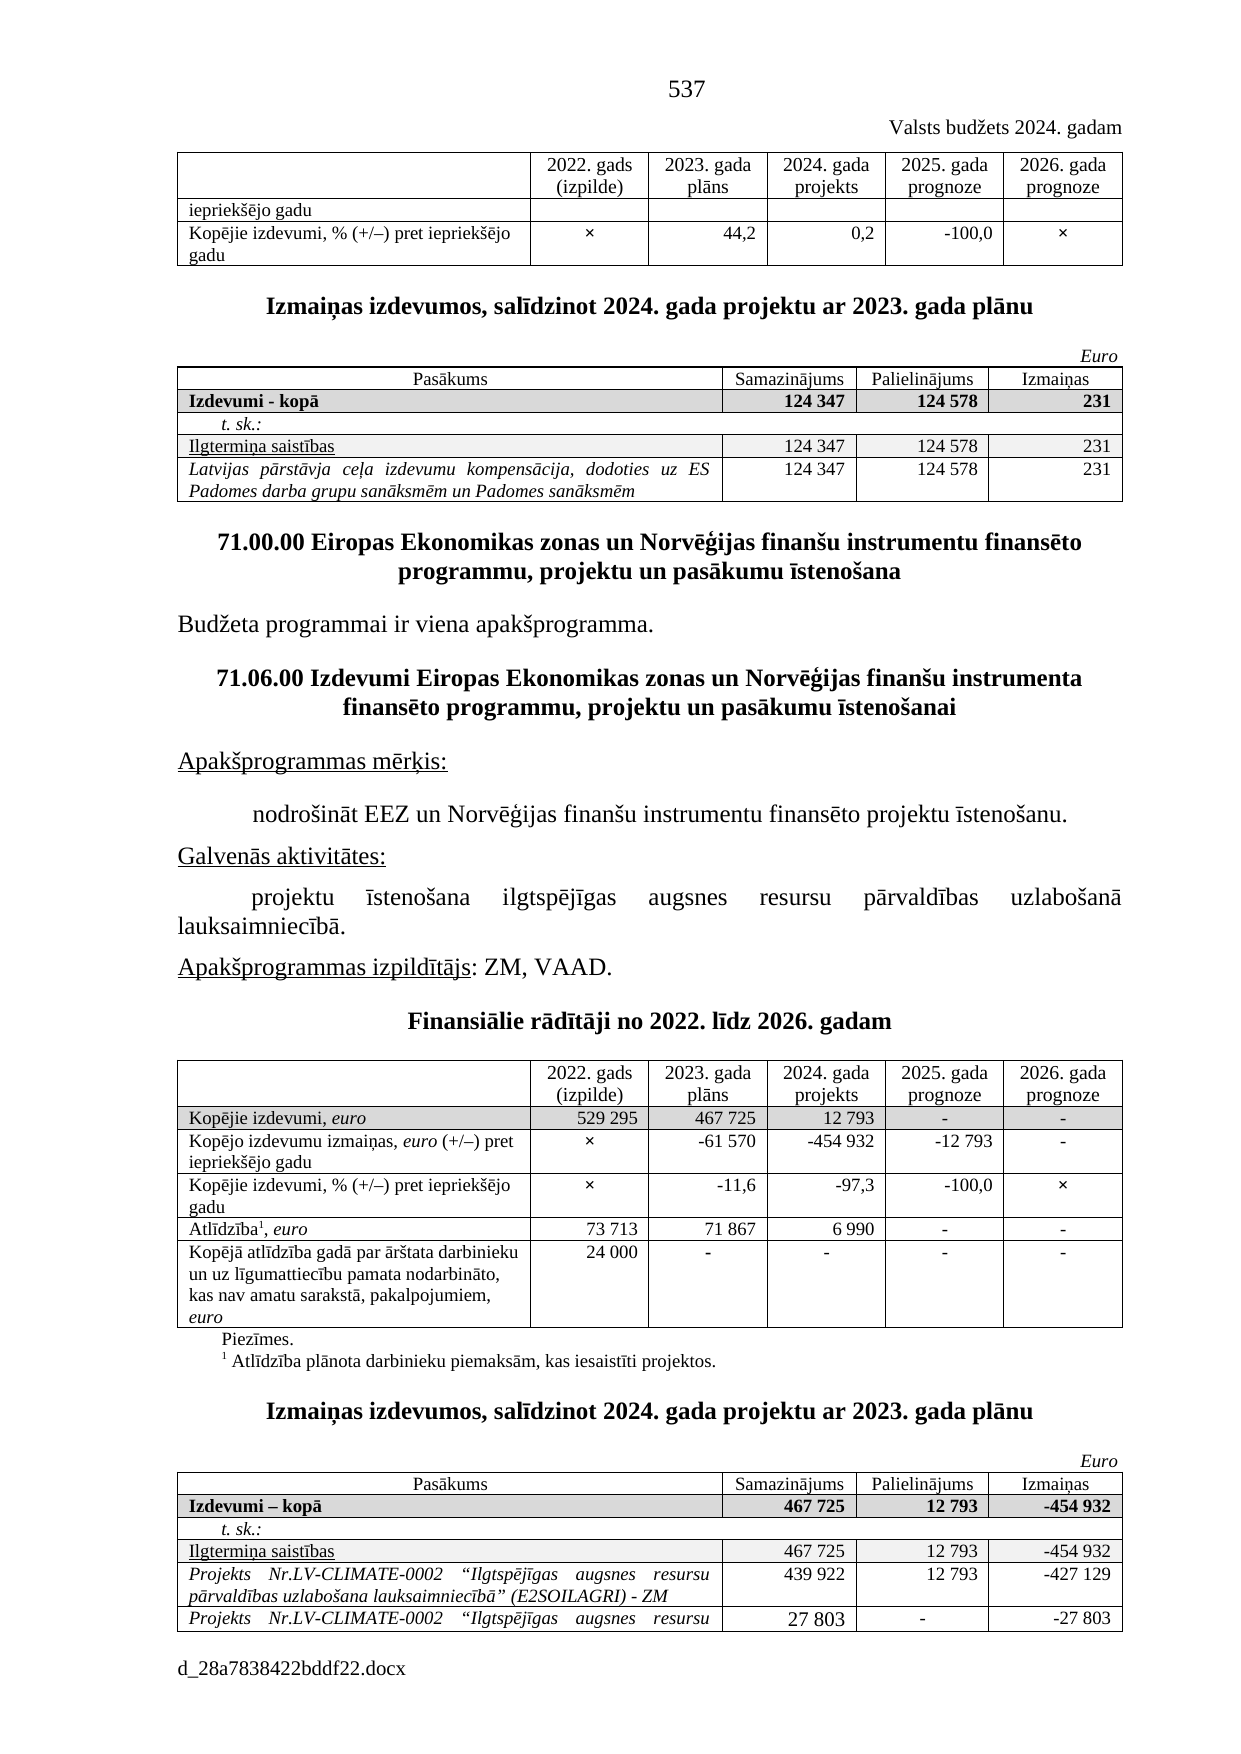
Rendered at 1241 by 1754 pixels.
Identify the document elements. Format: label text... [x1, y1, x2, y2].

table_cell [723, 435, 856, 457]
text Budžeta programmai ir viena apakšprogramma. [177, 609, 1122, 638]
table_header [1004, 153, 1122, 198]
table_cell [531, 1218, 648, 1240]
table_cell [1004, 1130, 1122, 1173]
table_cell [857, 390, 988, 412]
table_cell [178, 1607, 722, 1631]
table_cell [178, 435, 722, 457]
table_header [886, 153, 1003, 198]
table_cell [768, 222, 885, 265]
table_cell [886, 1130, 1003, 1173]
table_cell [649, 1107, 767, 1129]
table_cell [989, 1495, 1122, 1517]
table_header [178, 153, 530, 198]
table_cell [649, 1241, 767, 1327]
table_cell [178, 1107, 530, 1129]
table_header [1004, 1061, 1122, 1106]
text Apakšprogrammas izpildītājs: ZM, VAAD. [177, 952, 1122, 981]
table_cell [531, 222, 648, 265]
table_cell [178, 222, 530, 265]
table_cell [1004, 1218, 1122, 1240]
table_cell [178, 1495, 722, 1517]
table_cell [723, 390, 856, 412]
text 1 Atlīdzība plānota darbinieku piemaksām, kas iesaistīti projektos. [177, 1350, 1122, 1371]
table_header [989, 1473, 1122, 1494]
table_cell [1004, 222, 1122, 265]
text Galvenās aktivitātes: [177, 841, 1122, 869]
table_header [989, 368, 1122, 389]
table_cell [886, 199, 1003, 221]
text Izmaiņas izdevumos, salīdzinot 2024. gada projektu ar 2023. gada plānu [177, 291, 1122, 320]
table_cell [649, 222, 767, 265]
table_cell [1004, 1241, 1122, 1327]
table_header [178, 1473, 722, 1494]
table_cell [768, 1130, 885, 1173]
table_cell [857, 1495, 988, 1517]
text Apakšprogrammas mērķis: [177, 746, 1122, 774]
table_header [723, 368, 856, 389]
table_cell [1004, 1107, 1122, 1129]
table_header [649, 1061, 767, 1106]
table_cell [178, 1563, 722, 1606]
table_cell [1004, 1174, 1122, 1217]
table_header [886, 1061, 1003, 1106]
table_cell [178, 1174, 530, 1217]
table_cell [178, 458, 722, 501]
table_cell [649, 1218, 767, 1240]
text Piezīmes. [177, 1328, 1122, 1350]
text 71.00.00 Eiropas Ekonomikas zonas un Norvēģijas finanšu instrumentu finansēto programmu, projektu un pasākumu īstenošana [177, 527, 1122, 584]
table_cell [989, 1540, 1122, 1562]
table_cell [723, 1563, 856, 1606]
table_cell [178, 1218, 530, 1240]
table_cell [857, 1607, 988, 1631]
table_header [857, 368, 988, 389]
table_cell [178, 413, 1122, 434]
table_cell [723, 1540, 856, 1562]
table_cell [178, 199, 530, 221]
text Euro [1002, 1450, 1122, 1472]
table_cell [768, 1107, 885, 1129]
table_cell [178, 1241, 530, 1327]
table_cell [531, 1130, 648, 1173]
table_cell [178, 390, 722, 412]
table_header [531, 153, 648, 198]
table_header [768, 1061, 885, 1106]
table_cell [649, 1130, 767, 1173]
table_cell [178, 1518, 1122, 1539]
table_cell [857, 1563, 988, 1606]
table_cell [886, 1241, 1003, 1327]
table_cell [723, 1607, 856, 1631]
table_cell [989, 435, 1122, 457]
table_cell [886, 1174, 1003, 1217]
text 71.06.00 Izdevumi Eiropas Ekonomikas zonas un Norvēģijas finanšu instrumenta finansēto programmu, projektu un pasākumu īstenošanai [177, 663, 1122, 721]
text nodrošināt EEZ un Norvēģijas finanšu instrumentu finansēto projektu īstenošanu. [177, 799, 1122, 828]
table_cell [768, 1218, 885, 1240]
text projektu īstenošana ilgtspējīgas augsnes resursu pārvaldības uzlabošanā lauksaimniecībā. [177, 882, 1122, 939]
text Finansiālie rādītāji no 2022. līdz 2026. gadam [177, 1006, 1122, 1034]
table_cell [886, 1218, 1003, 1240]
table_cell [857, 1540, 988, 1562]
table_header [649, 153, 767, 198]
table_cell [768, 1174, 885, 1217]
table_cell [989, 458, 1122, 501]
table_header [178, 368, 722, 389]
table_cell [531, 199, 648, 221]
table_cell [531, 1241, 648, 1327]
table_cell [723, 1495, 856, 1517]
text Izmaiņas izdevumos, salīdzinot 2024. gada projektu ar 2023. gada plānu [177, 1396, 1122, 1425]
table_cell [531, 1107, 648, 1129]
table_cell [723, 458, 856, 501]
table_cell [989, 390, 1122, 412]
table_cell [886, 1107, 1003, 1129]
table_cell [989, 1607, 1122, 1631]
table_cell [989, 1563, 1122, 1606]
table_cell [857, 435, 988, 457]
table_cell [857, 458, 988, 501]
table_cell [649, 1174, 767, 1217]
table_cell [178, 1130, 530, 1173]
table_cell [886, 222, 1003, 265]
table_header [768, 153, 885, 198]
text Euro [1002, 345, 1122, 366]
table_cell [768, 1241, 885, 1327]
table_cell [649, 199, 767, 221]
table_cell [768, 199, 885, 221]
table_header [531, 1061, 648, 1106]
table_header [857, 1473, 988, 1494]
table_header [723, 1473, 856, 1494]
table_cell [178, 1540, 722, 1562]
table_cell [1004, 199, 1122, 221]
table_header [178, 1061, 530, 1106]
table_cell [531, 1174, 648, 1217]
